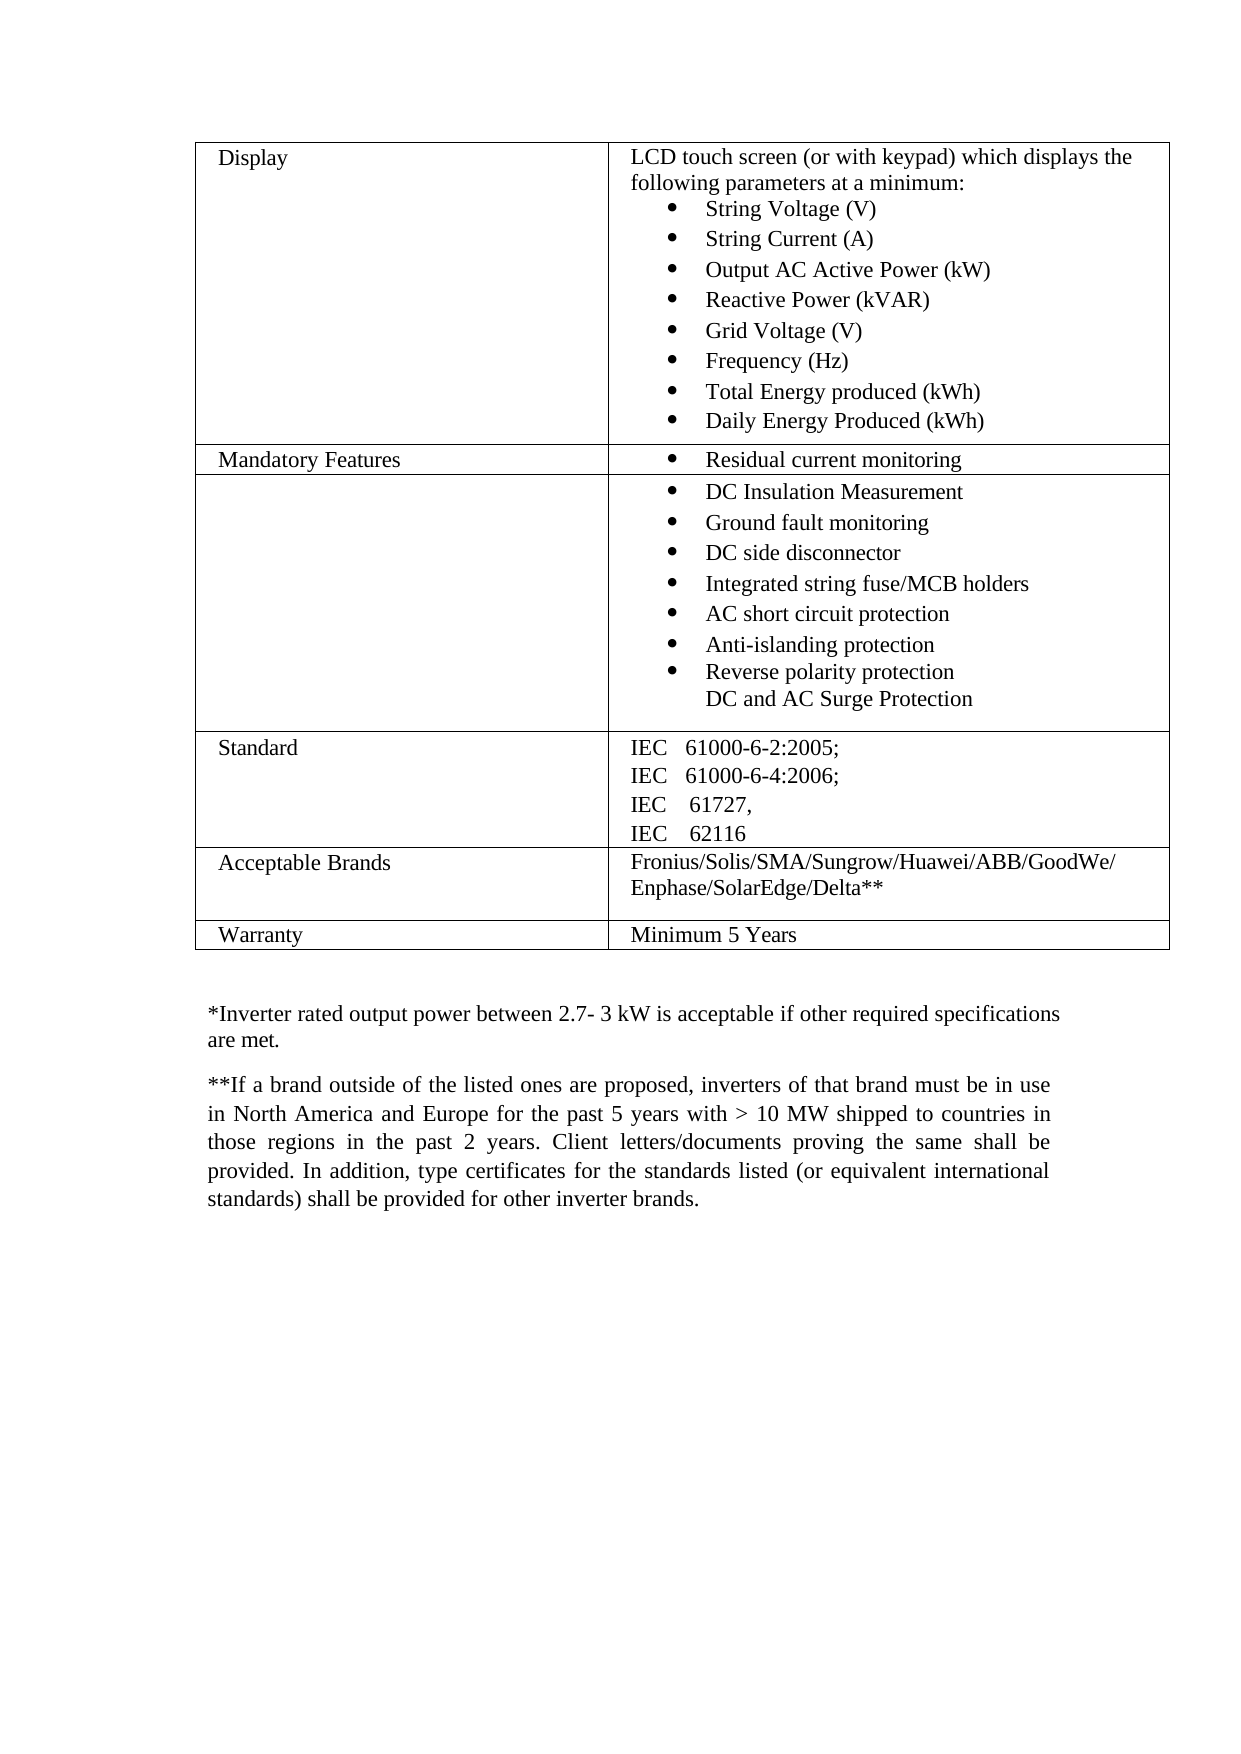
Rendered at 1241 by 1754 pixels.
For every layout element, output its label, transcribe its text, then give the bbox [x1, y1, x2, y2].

table_cell IEC 61000-6-2:2005; IEC 61000-6-4:2006; IEC 61727, IEC 62116 [609, 732, 1169, 847]
table_cell Standard [196, 732, 608, 847]
table_cell Acceptable Brands [196, 848, 608, 920]
table_cell Fronius/Solis/SMA/Sungrow/Huawei/ABB/GoodWe/ Enphase/SolarEdge/Delta** [609, 848, 1169, 920]
table_cell DC Insulation Measurement Ground fault monitoring DC side disconnector Integrated string fuse/MCB holders AC short circuit protection Anti-islanding protection Reverse polarity protection DC and AC Surge Protection [609, 475, 1169, 731]
table_cell Mandatory Features [196, 445, 608, 474]
table_cell Display [196, 143, 608, 444]
table_cell LCD touch screen (or with keypad) which displays the following parameters at a minimum: String Voltage (V) String Current (A) Output AC Active Power (kW) Reactive Power (kVAR) Grid Voltage (V) Frequency (Hz) Total Energy produced (kWh) Daily Energy Produced (kWh) [609, 143, 1169, 444]
table_cell [196, 475, 608, 731]
text **If a brand outside of the listed ones are proposed, inverters of that brand must be in use in North America and Europe for the past 5 years with > 10 MW shipped to countries in those regions in the past 2 years. Client letters/documents proving the same shall be provided. In addition, type certificates for the standards listed (or equivalent international standards) shall be provided for other inverter brands. [207, 1071, 1052, 1211]
text *Inverter rated output power between 2.7- 3 kW is acceptable if other required specifications are met. [207, 1000, 1086, 1053]
table_cell Minimum 5 Years [609, 921, 1169, 949]
table_cell Residual current monitoring [609, 445, 1169, 474]
table_cell Warranty [196, 921, 608, 949]
